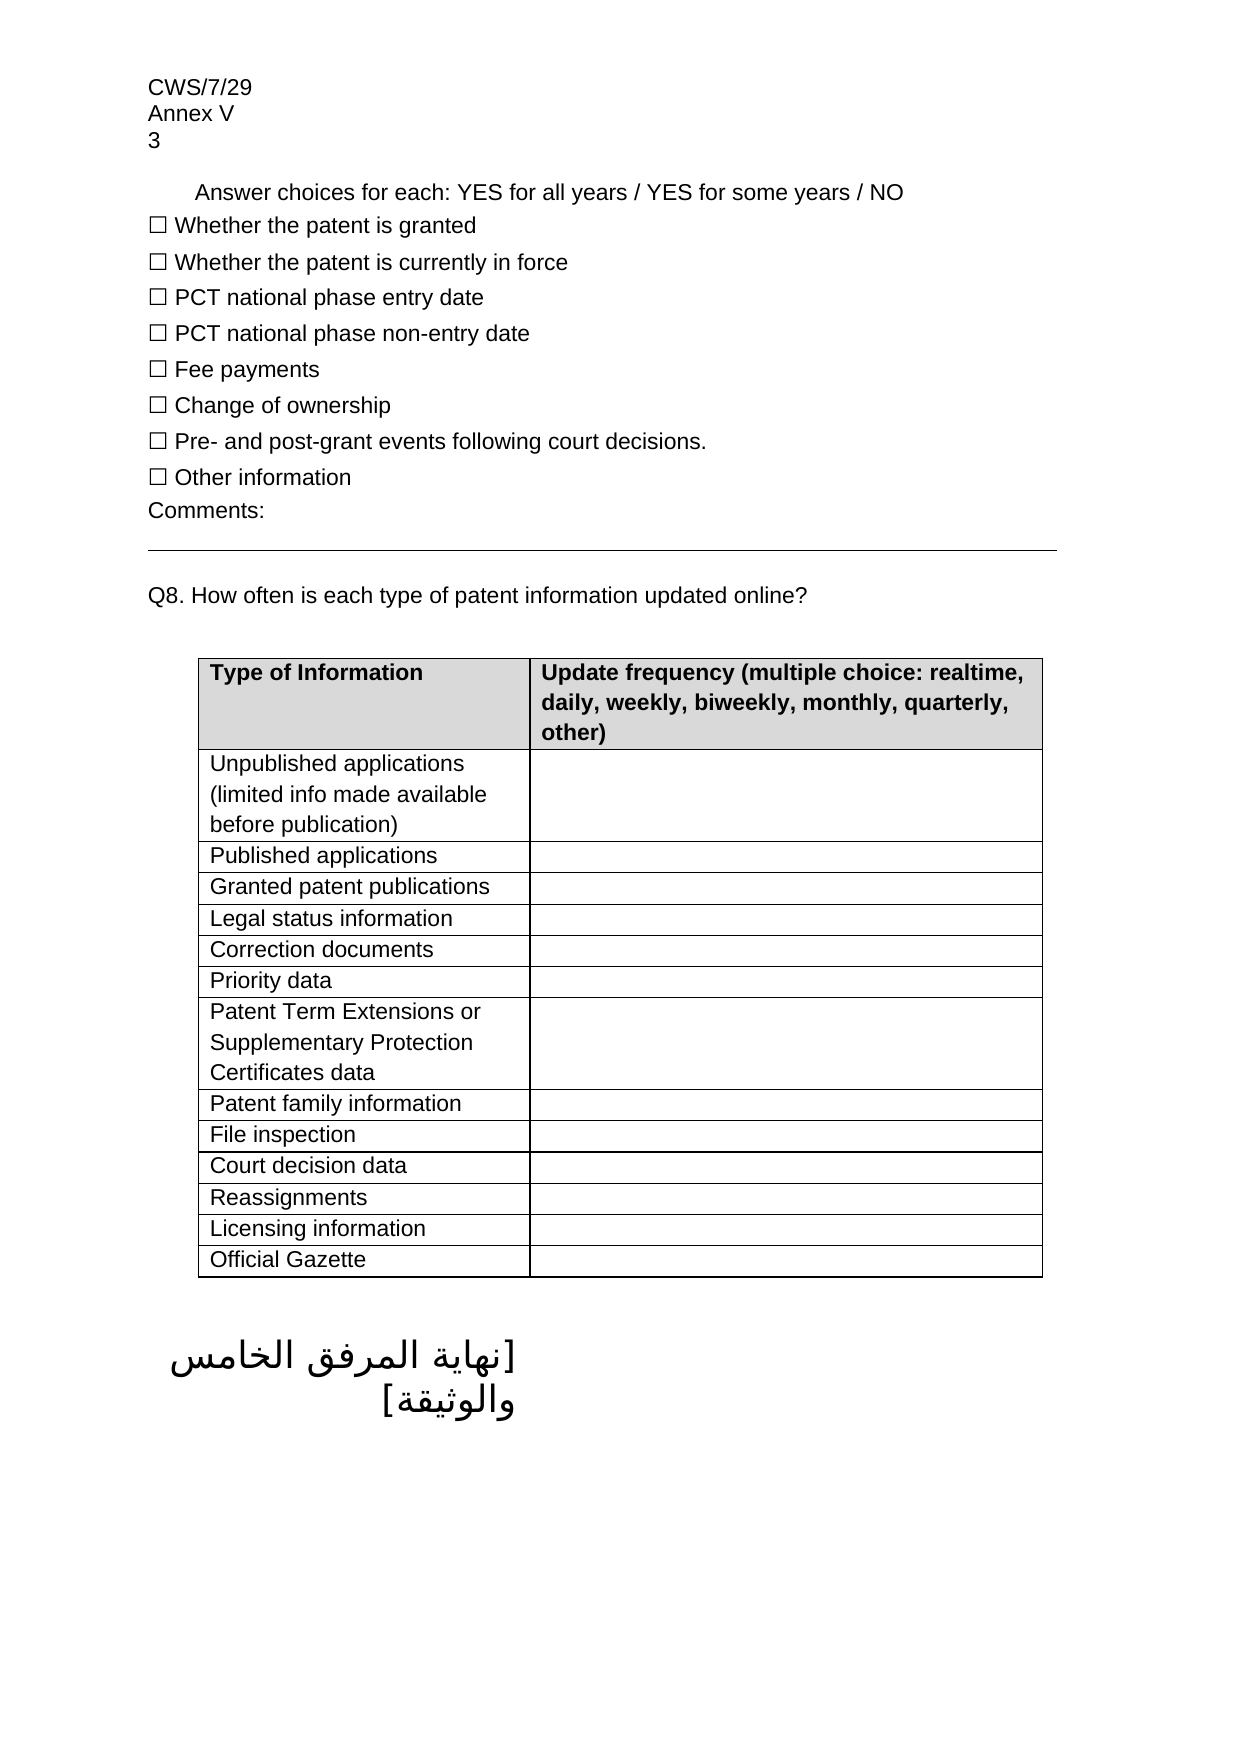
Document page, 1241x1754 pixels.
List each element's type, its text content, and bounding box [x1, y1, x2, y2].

text PCT national phase non-entry date [148, 317, 1093, 348]
table_cell Official Gazette [199, 1246, 529, 1276]
table_cell [531, 905, 1042, 935]
table_cell File inspection [199, 1121, 529, 1151]
text [نهاية المرفق الخامس والوثيقة] [148, 1334, 516, 1421]
table_cell [531, 1215, 1042, 1245]
text Change of ownership [148, 389, 1093, 420]
table_cell Reassignments [199, 1184, 529, 1214]
list Answer choices for each: YES for all years / YES for some years / NO [194, 179, 1093, 206]
text PCT national phase entry date [148, 281, 1093, 313]
table_cell [531, 1121, 1042, 1151]
table_cell [531, 1184, 1042, 1214]
text Comments: [148, 497, 1093, 523]
table_cell [531, 873, 1042, 903]
subtitle Q8. How often is each type of patent information updated online? [148, 582, 1093, 609]
table_cell Legal status information [199, 905, 529, 935]
text Whether the patent is currently in force [148, 245, 1093, 277]
table_cell Patent Term Extensions or Supplementary Protection Certificates data [199, 998, 529, 1089]
table_cell Licensing information [199, 1215, 529, 1245]
table_cell Patent family information [199, 1090, 529, 1120]
table_cell [531, 1153, 1042, 1183]
table_cell [531, 1090, 1042, 1120]
table_cell [531, 998, 1042, 1089]
text Pre- and post-grant events following court decisions. [148, 425, 1093, 456]
table_header Type of Information [199, 659, 529, 749]
table_cell Correction documents [199, 936, 529, 966]
table_header Update frequency (multiple choice: realtime, daily, weekly, biweekly, monthly, quarterly, other) [531, 659, 1042, 749]
table_cell [531, 1246, 1042, 1276]
text Other information [148, 461, 1093, 492]
table_cell [531, 750, 1042, 841]
table_cell [531, 967, 1042, 997]
table_cell Published applications [199, 842, 529, 872]
table_cell Priority data [199, 967, 529, 997]
text Whether the patent is granted [148, 209, 1093, 241]
table_cell Unpublished applications (limited info made available before publication) [199, 750, 529, 841]
table_cell [531, 936, 1042, 966]
table_cell Court decision data [199, 1153, 529, 1183]
text Fee payments [148, 353, 1093, 384]
table_cell [531, 842, 1042, 872]
table_cell Granted patent publications [199, 873, 529, 903]
